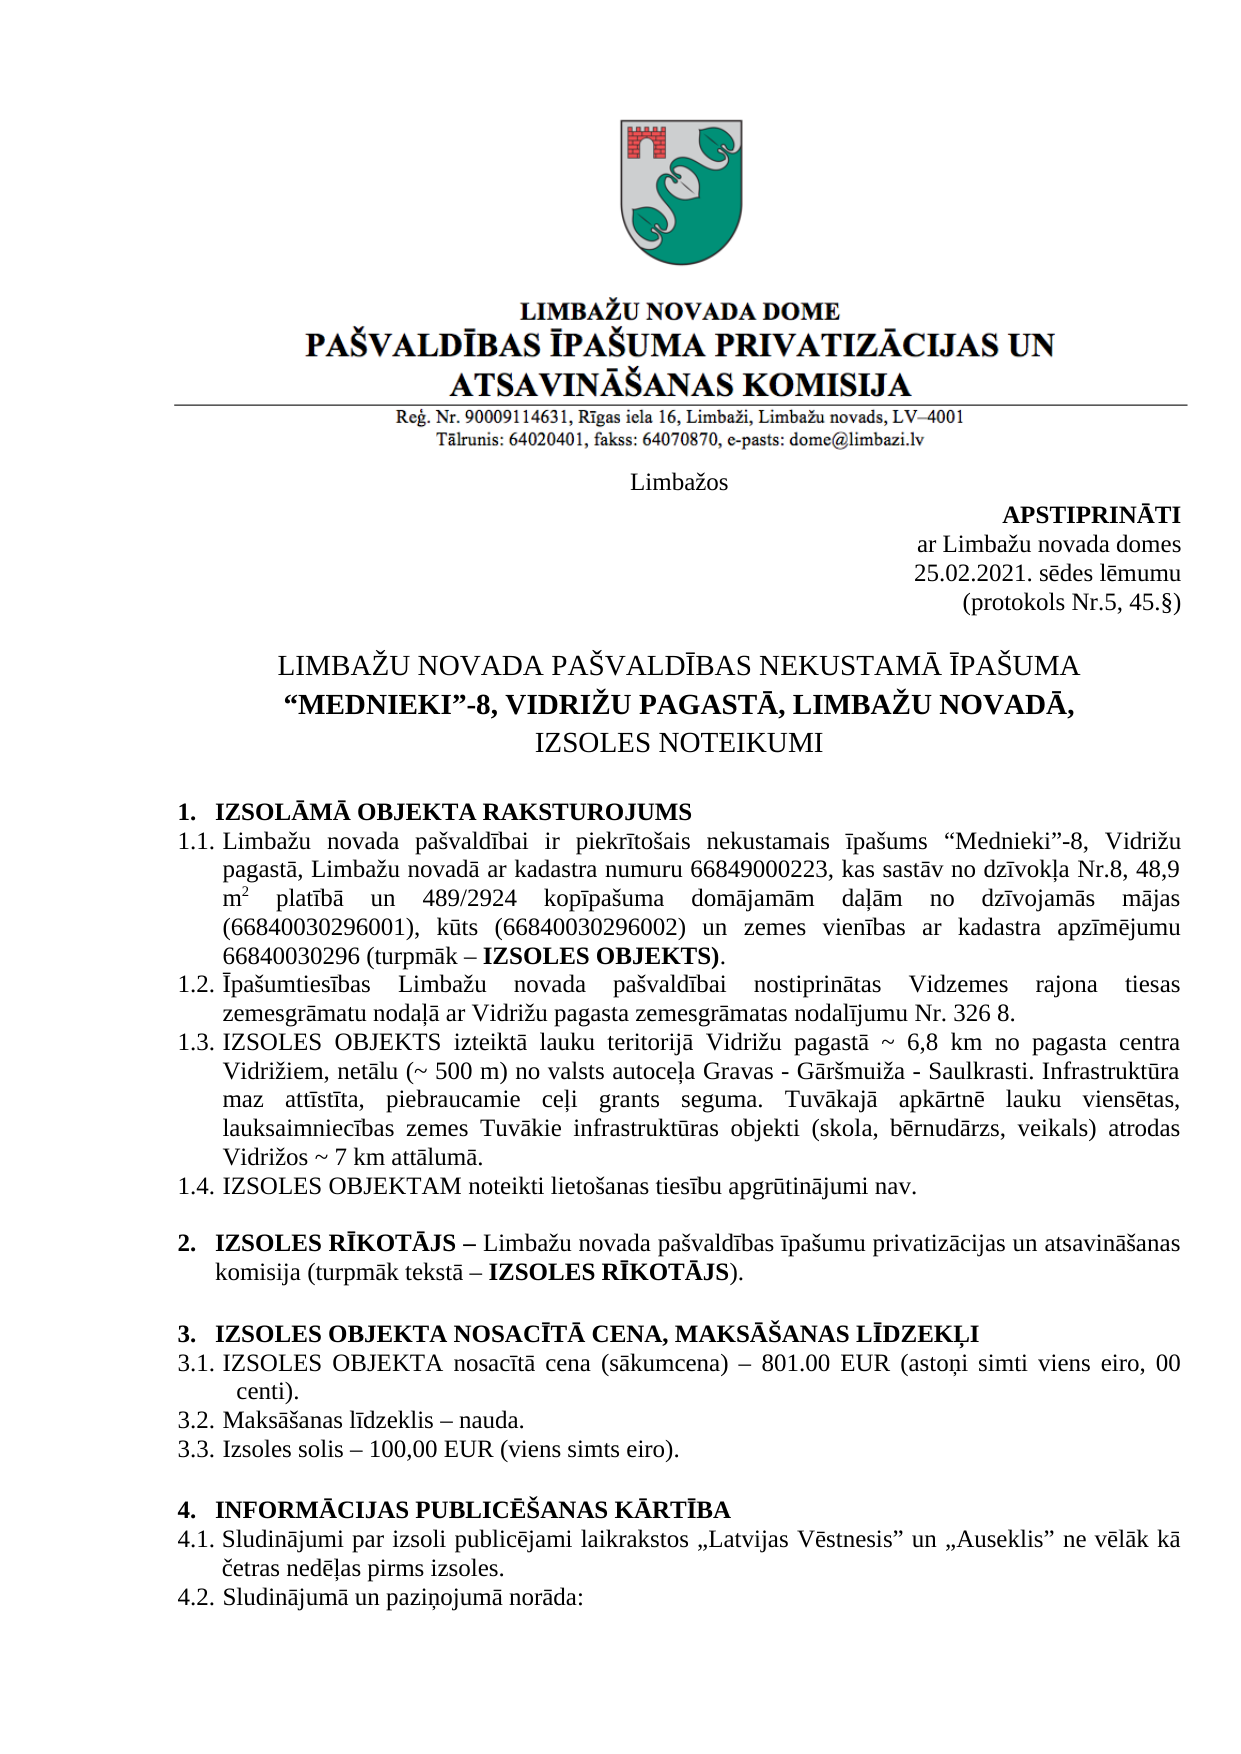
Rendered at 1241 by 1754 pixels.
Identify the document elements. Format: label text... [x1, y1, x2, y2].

text “Mednieki”-8, Vidrižu pagastā, Limbažu novadā, [177, 687, 1181, 721]
text (protokols Nr.5, 45.§) [177, 587, 1181, 615]
list IZSOLES OBJEKTS izteiktā lauku teritorijā Vidrižu pagastā ~ 6,8 km no pagasta centra Vidrižiem, netālu (~ 500 m) no valsts autoceļa Gravas - Gāršmuiža - Saulkrasti. Infrastruktūra maz attīstīta, piebraucamie ceļi grants seguma. Tuvākajā apkārtnē lauku viensētas, lauksaimniecības zemes Tuvākie infrastruktūras objekti (skola, bērnudārzs, veikals) atrodas Vidrižos ~ 7 km attālumā. [177, 1027, 1181, 1171]
text IZSOLES NOTEIKUMI [177, 726, 1181, 759]
text 25.02.2021. sēdes lēmumu [177, 558, 1181, 587]
list Izsoles solis – 100,00 EUR (viens simts eiro). [177, 1434, 1181, 1463]
list Sludinājumi par izsoli publicējami laikrakstos „Latvijas Vēstnesis” un „Auseklis” ne vēlāk kā četras nedēļas pirms izsoles. [177, 1524, 1181, 1582]
list Limbažu novada pašvaldībai ir piekrītošais nekustamais īpašums “Mednieki”-8, Vidrižu pagastā, Limbažu novadā ar kadastra numuru 66849000223, kas sastāv no dzīvokļa Nr.8, 48,9 m2 platībā un 489/2924 kopīpašuma domājamām daļām no dzīvojamās mājas (66840030296001), kūts (66840030296002) un zemes vienības ar kadastra apzīmējumu 66840030296 (turpmāk – IZSOLES OBJEKTS). [177, 826, 1181, 969]
list Maksāšanas līdzeklis – nauda. [177, 1405, 1181, 1434]
list Īpašumtiesības Limbažu novada pašvaldībai nostiprinātas Vidzemes rajona tiesas zemesgrāmatu nodaļā ar Vidrižu pagasta zemesgrāmatas nodalījumu Nr. 326 8. [177, 969, 1181, 1027]
text Limbažos [177, 451, 1181, 496]
list Sludinājumā un paziņojumā norāda: [177, 1582, 1181, 1611]
list IZSOLES OBJEKTA NOSACĪTĀ CENA, MAKSĀŠANAS LĪDZEKĻI [177, 1319, 1181, 1348]
list IZSOLES RĪKOTĀJS – Limbažu novada pašvaldības īpašumu privatizācijas un atsavināšanas komisija (turpmāk tekstā – IZSOLES RĪKOTĀJS). [177, 1228, 1181, 1286]
list IZSOLES OBJEKTAM noteikti lietošanas tiesību apgrūtinājumi nav. [177, 1171, 1181, 1199]
text APSTIPRINĀTI [852, 500, 1181, 529]
list IZSOLĀMĀ OBJEKTA RAKSTUROJUMS [177, 797, 1181, 826]
list INFORMĀCIJAS PUBLICĒŠANAS KĀRTĪBA [177, 1496, 1181, 1524]
picture [0, 0, 1236, 451]
text limbažu NOVADA pašvaldības NEKUSTAMĀ ĪPAŠUMA [177, 648, 1181, 682]
text ar Limbažu novada domes [477, 529, 1181, 558]
list IZSOLES OBJEKTA nosacītā cena (sākumcena) – 801.00 EUR (astoņi simti viens eiro, 00 centi). [177, 1348, 1181, 1405]
